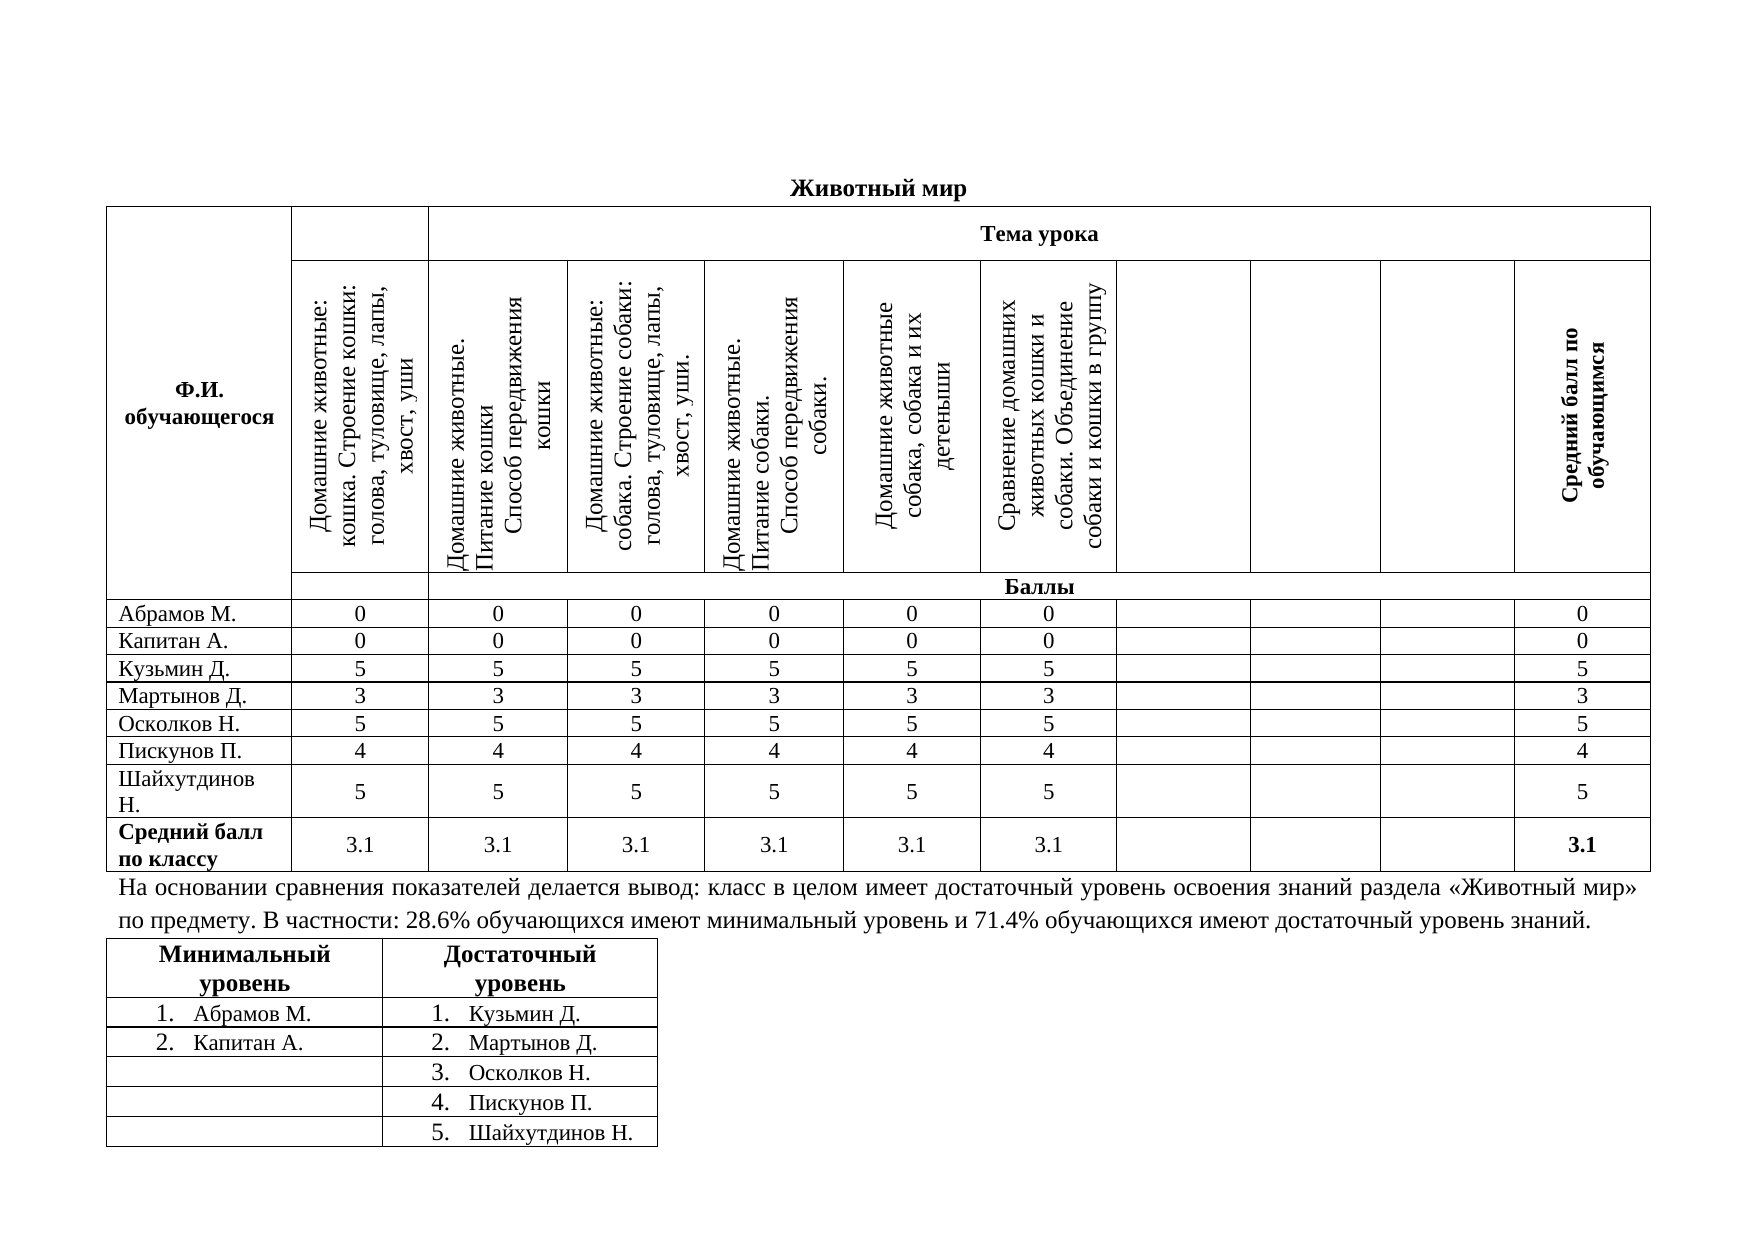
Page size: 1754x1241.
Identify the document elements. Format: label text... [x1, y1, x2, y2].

table_cell 0 [568, 600, 704, 627]
table_cell 3 [429, 683, 567, 709]
table_cell 5 [292, 765, 428, 817]
table_cell 0 [705, 628, 843, 654]
table_cell 0 [1515, 628, 1650, 654]
table_cell 0 [1515, 600, 1650, 627]
table_cell Мартынов Д. [107, 683, 291, 709]
table_cell Сравнение домашних животных кошки и собаки. Объединение собаки и кошки в группу «домашние животные». [981, 261, 1116, 572]
table_cell 3 [292, 683, 428, 709]
table_cell 5 [844, 765, 980, 817]
table_header Тема урока [429, 207, 1650, 259]
table_cell 0 [981, 600, 1116, 627]
table_cell [1381, 683, 1514, 709]
table_cell [1381, 655, 1514, 681]
table_cell Мартынов Д. [383, 1028, 657, 1056]
table_cell [107, 1087, 382, 1116]
table_cell [1381, 818, 1514, 871]
table_cell 4 [568, 737, 704, 763]
table_cell [1117, 628, 1250, 654]
table_cell [1251, 600, 1380, 627]
table_cell 5 [705, 765, 843, 817]
table_cell 5 [705, 710, 843, 736]
table_cell 5 [568, 710, 704, 736]
table_cell 3.1 [292, 818, 428, 871]
table_cell Баллы [429, 573, 1650, 599]
table_cell 5 [705, 655, 843, 681]
table_cell 0 [844, 600, 980, 627]
table_cell 5 [568, 765, 704, 817]
table_cell 5 [1515, 655, 1650, 681]
table_cell 3.1 [705, 818, 843, 871]
table_cell Пискунов П. [383, 1087, 657, 1116]
table_cell Пискунов П. [107, 737, 291, 763]
table_cell 4 [292, 737, 428, 763]
table_cell 0 [292, 600, 428, 627]
table_cell [1381, 628, 1514, 654]
text Животный мир [118, 173, 1639, 201]
table_cell 3.1 [981, 818, 1116, 871]
table_cell 4 [705, 737, 843, 763]
table_cell 5 [981, 710, 1116, 736]
table_cell [107, 1117, 382, 1146]
table_cell [1251, 683, 1380, 709]
table_cell 4 [844, 737, 980, 763]
table_cell [1117, 261, 1250, 572]
table_cell 3 [844, 683, 980, 709]
table_cell 0 [705, 600, 843, 627]
table_cell 5 [292, 710, 428, 736]
table_cell [1251, 737, 1380, 763]
table_cell Капитан А. [107, 1028, 382, 1056]
table_cell [1117, 710, 1250, 736]
table_cell [1381, 261, 1514, 572]
table_cell 5 [981, 765, 1116, 817]
table_header [292, 207, 428, 259]
table_cell 4 [1515, 737, 1650, 763]
table_cell 5 [429, 765, 567, 817]
table_cell 5 [844, 655, 980, 681]
table_cell [292, 573, 428, 599]
table_cell 5 [1515, 765, 1650, 817]
table_cell [1251, 710, 1380, 736]
table_cell [1251, 628, 1380, 654]
table_cell Капитан А. [107, 628, 291, 654]
table_cell Осколков Н. [383, 1057, 657, 1086]
table_cell 3.1 [429, 818, 567, 871]
table_cell 3.1 [568, 818, 704, 871]
table_cell [1381, 600, 1514, 627]
table_cell 3.1 [1515, 818, 1650, 871]
table_cell 0 [844, 628, 980, 654]
table_cell 0 [292, 628, 428, 654]
table_cell 5 [292, 655, 428, 681]
table_cell [1117, 765, 1250, 817]
table_cell Домашние животные собака, собака и их детеныши [844, 261, 980, 572]
table_cell Осколков Н. [107, 710, 291, 736]
table_cell 4 [429, 737, 567, 763]
table_header Достаточный уровень [383, 939, 657, 997]
table_cell Средний балл по классу [107, 818, 291, 871]
table_cell 3 [705, 683, 843, 709]
table_cell 5 [429, 655, 567, 681]
table_cell Домашние животные. Питание собаки. Способ передвижения собаки. [705, 261, 843, 572]
table_cell 0 [429, 600, 567, 627]
table_cell [1251, 655, 1380, 681]
table_cell Домашние животные: собака. Строение собаки: голова, туловище, лапы, хвост, уши. [568, 261, 704, 572]
table_header Ф.И. обучающегося [107, 207, 291, 599]
table_cell [1117, 818, 1250, 871]
table_cell 5 [1515, 710, 1650, 736]
table_cell 5 [981, 655, 1116, 681]
table_cell [1381, 765, 1514, 817]
table_cell 4 [981, 737, 1116, 763]
table_cell 5 [429, 710, 567, 736]
table_cell Абрамов М. [107, 600, 291, 627]
table_cell 5 [568, 655, 704, 681]
table_cell 3 [568, 683, 704, 709]
table_cell [1251, 765, 1380, 817]
table_cell [107, 1057, 382, 1086]
text На основании сравнения показателей делается вывод: класс в целом имеет достаточный уровень освоения знаний раздела «Животный мир» по предмету. В частности: 28.6% обучающихся имеют минимальный уровень и 71.4% обучающихся имеют достаточный уровень знаний. [118, 872, 1639, 934]
table_cell 0 [429, 628, 567, 654]
table_cell [1117, 683, 1250, 709]
table_header Минимальный уровень [107, 939, 382, 997]
table_cell [1117, 737, 1250, 763]
table_cell [1251, 818, 1380, 871]
table_cell 5 [844, 710, 980, 736]
table_cell Домашние животные. Питание кошки Способ передвижения кошки [429, 261, 567, 572]
table_cell Шайхутдинов Н. [383, 1117, 657, 1146]
table_cell Кузьмин Д. [383, 998, 657, 1026]
table_cell [1381, 737, 1514, 763]
table_cell [1117, 600, 1250, 627]
table_cell [1251, 261, 1380, 572]
table_cell 0 [981, 628, 1116, 654]
table_cell Абрамов М. [107, 998, 382, 1026]
table_cell Шайхутдинов Н. [107, 765, 291, 817]
table_cell Кузьмин Д. [107, 655, 291, 681]
table_cell 3.1 [844, 818, 980, 871]
table_cell 3 [1515, 683, 1650, 709]
table_cell Домашние животные: кошка. Строение кошки: голова, туловище, лапы, хвост, уши [292, 261, 428, 572]
table_cell [1117, 655, 1250, 681]
table_cell 3 [981, 683, 1116, 709]
table_cell [1381, 710, 1514, 736]
table_cell Средний балл по обучающимся [1515, 261, 1650, 572]
table_cell 0 [568, 628, 704, 654]
